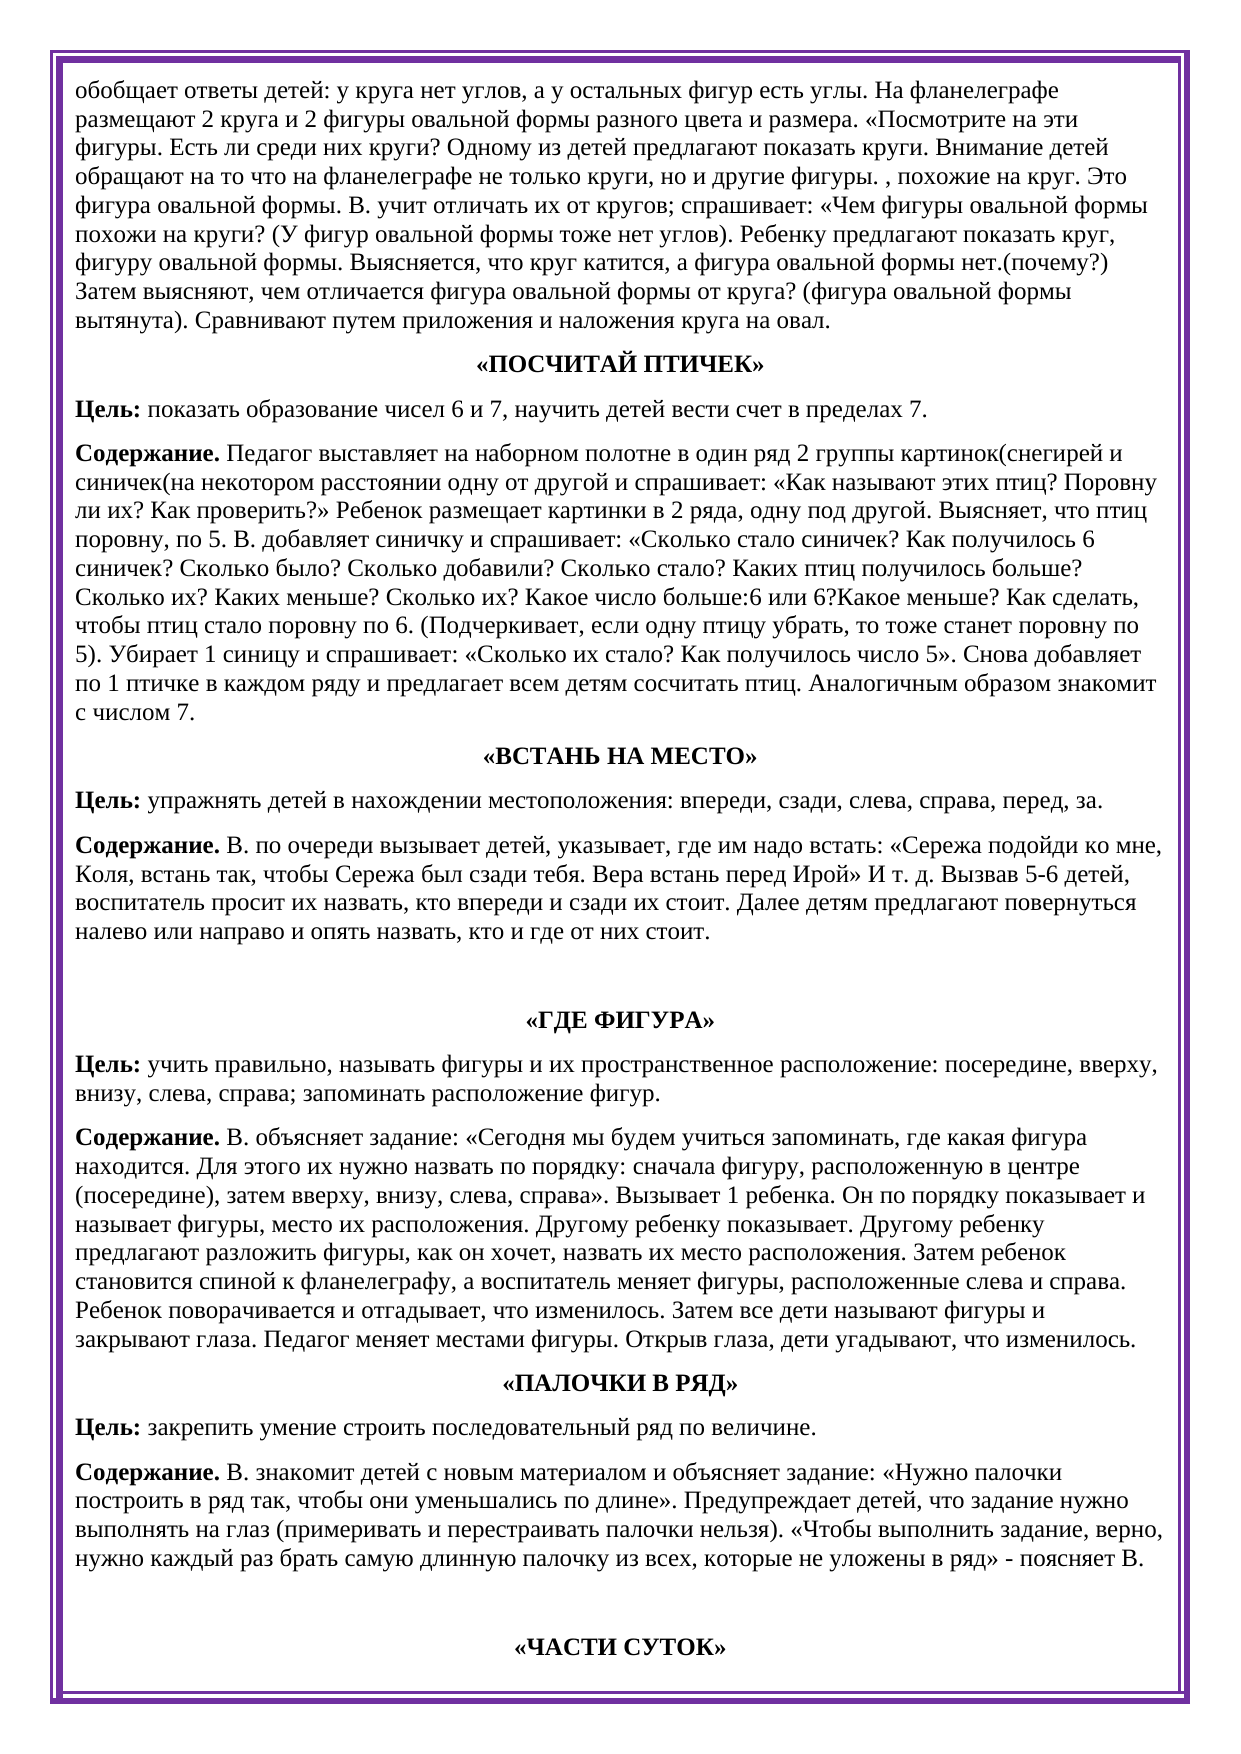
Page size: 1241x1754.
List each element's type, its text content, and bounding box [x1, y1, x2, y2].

text Содержание. Педагог выставляет на наборном полотне в один ряд 2 группы картинок(снегирей и синичек(на некотором расстоянии одну от другой и спрашивает: «Как называют этих птиц? Поровну ли их? Как проверить?» Ребенок размещает картинки в 2 ряда, одну под другой. Выясняет, что птиц поровну, по 5. В. добавляет синичку и спрашивает: «Сколько стало синичек? Как получилось 6 синичек? Сколько было? Сколько добавили? Сколько стало? Каких птиц получилось больше? Сколько их? Каких меньше? Сколько их? Какое число больше:6 или 6?Какое меньше? Как сделать, чтобы птиц стало поровну по 6. (Подчеркивает, если одну птицу убрать, то тоже станет поровну по 5). Убирает 1 синицу и спрашивает: «Сколько их стало? Как получилось число 5». Снова добавляет по 1 птичке в каждом ряду и предлагает всем детям сосчитать птиц. Аналогичным образом знакомит с числом 7. [75, 438, 1165, 726]
text «ЧАСТИ СУТОК» [75, 1632, 1165, 1661]
text Содержание. В. знакомит детей с новым материалом и объясняет задание: «Нужно палочки построить в ряд так, чтобы они уменьшались по длине». Предупреждает детей, что задание нужно выполнять на глаз (примеривать и перестраивать палочки нельзя). «Чтобы выполнить задание, верно, нужно каждый раз брать самую длинную палочку из всех, которые не уложены в ряд» - поясняет В. [75, 1457, 1165, 1572]
text Содержание. В. по очереди вызывает детей, указывает, где им надо встать: «Сережа подойди ко мне, Коля, встань так, чтобы Сережа был сзади тебя. Вера встань перед Ирой» И т. д. Вызвав 5-6 детей, воспитатель просит их назвать, кто впереди и сзади их стоит. Далее детям предлагают повернуться налево или направо и опять назвать, кто и где от них стоит. [75, 830, 1165, 945]
text Цель: учить правильно, называть фигуры и их пространственное расположение: посередине, вверху, внизу, слева, справа; запоминать расположение фигур. [75, 1049, 1165, 1107]
text Цель: показать образование чисел 6 и 7, научить детей вести счет в пределах 7. [75, 394, 1165, 422]
text «ПАЛОЧКИ В РЯД» [75, 1368, 1165, 1397]
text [75, 75, 1165, 334]
text «ВСТАНЬ НА МЕСТО» [75, 741, 1165, 770]
text Цель: закрепить умение строить последовательный ряд по величине. [75, 1412, 1165, 1441]
text «ПОСЧИТАЙ ПТИЧЕК» [75, 349, 1165, 378]
text Содержание. В. объясняет задание: «Сегодня мы будем учиться запоминать, где какая фигура находится. Для этого их нужно назвать по порядку: сначала фигуру, расположенную в центре (посередине), затем вверху, внизу, слева, справа». Вызывает 1 ребенка. Он по порядку показывает и называет фигуры, место их расположения. Другому ребенку показывает. Другому ребенку предлагают разложить фигуры, как он хочет, назвать их место расположения. Затем ребенок становится спиной к фланелеграфу, а воспитатель меняет фигуры, расположенные слева и справа. Ребенок поворачивается и отгадывает, что изменилось. Затем все дети называют фигуры и закрывают глаза. Педагог меняет местами фигуры. Открыв глаза, дети угадывают, что изменилось. [75, 1122, 1165, 1352]
text «ГДЕ ФИГУРА» [75, 1005, 1165, 1034]
text Цель: упражнять детей в нахождении местоположения: впереди, сзади, слева, справа, перед, за. [75, 786, 1165, 814]
